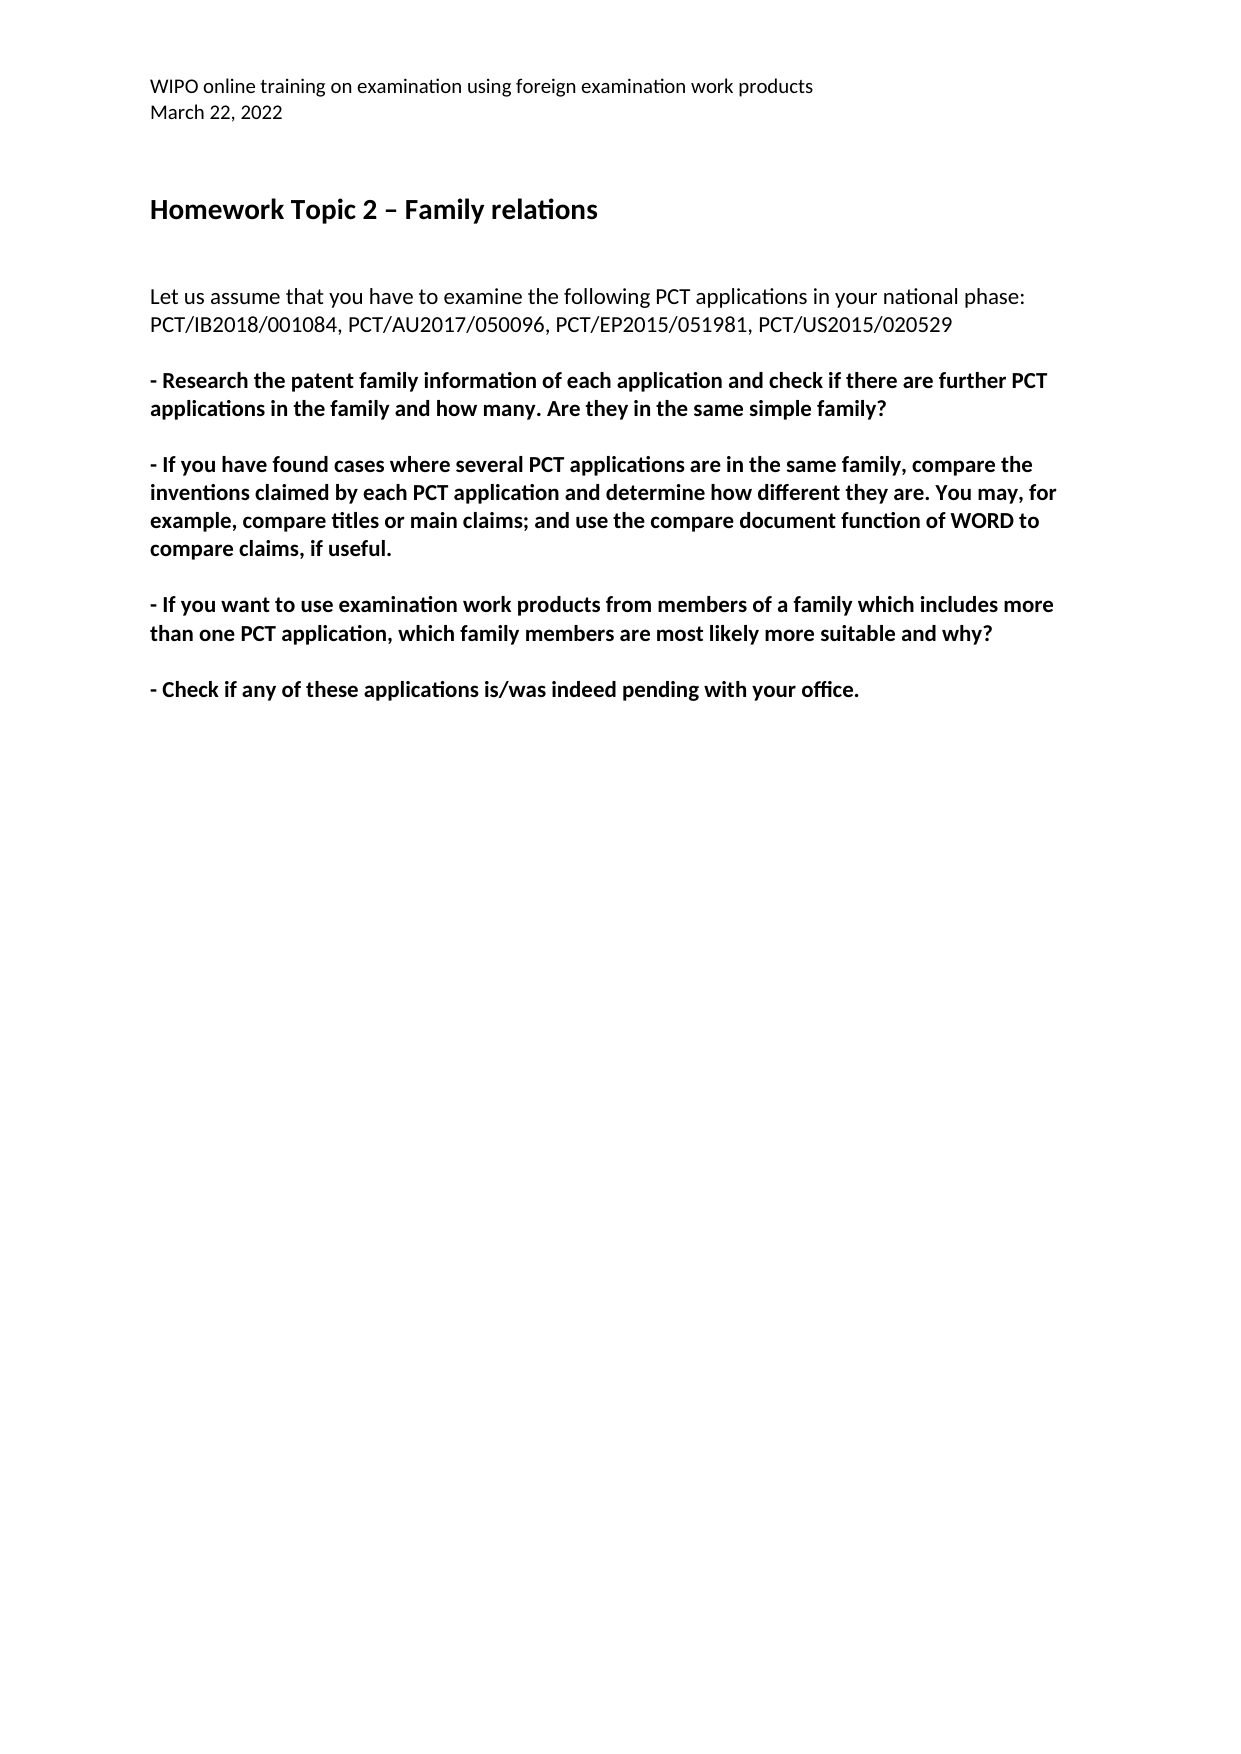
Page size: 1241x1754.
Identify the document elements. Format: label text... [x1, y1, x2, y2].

text - Check if any of these applications is/was indeed pending with your office. [150, 675, 1090, 703]
text - If you want to use examination work products from members of a family which includes more than one PCT application, which family members are most likely more suitable and why? [150, 591, 1090, 647]
text PCT/IB2018/001084, PCT/AU2017/050096, PCT/EP2015/051981, PCT/US2015/020529 [150, 310, 1090, 338]
text - If you have found cases where several PCT applications are in the same family, compare the inventions claimed by each PCT application and determine how different they are. You may, for example, compare titles or main claims; and use the compare document function of WORD to compare claims, if useful. [150, 451, 1090, 563]
text - Research the patent family information of each application and check if there are further PCT applications in the family and how many. Are they in the same simple family? [150, 366, 1090, 422]
text Let us assume that you have to examine the following PCT applications in your national phase: [150, 282, 1090, 310]
text Homework Topic 2 – Family relations [150, 191, 1090, 226]
